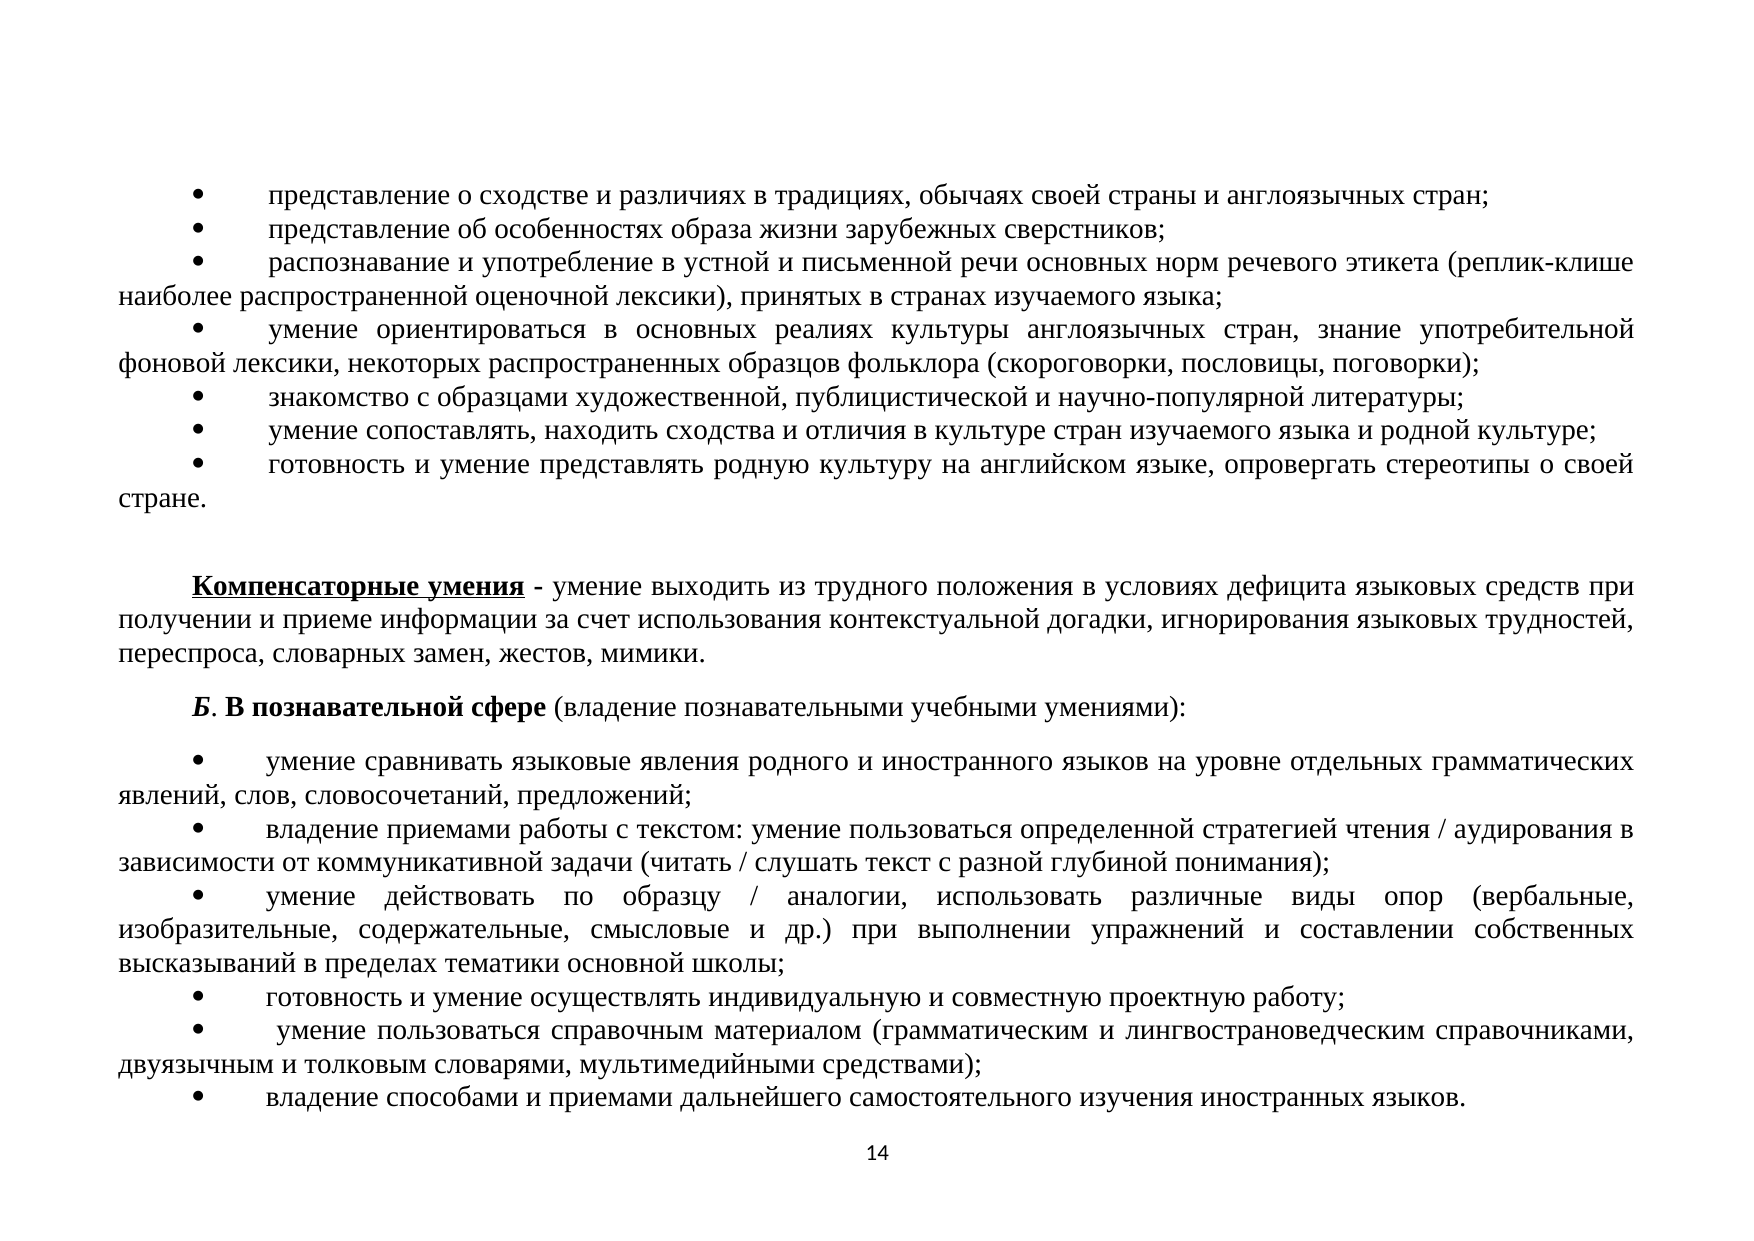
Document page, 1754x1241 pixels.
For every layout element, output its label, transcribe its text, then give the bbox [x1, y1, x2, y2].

list умение сравнивать языковые явления родного и иностранного языков на уровне отдельных грамматических явлений, слов, словосочетаний, предложений; [118, 743, 1636, 811]
list умение сопоставлять, находить сходства и отличия в культуре стран изучаемого языка и родной культуре; [118, 412, 1636, 446]
list умение действовать по образцу / аналогии, использовать различные виды опор (вербальные, изобразительные, содержательные, смысловые и др.) при выполнении упражнений и составлении собственных высказываний в пределах тематики основной школы; [118, 878, 1636, 979]
list умение пользоваться справочным материалом (грамматическим и лингвострановедческим справочниками, двуязычным и толковым словарями, мультимедийными средствами); [118, 1012, 1636, 1079]
text Компенсаторные умения - умение выходить из трудного положения в условиях дефицита языковых средств при получении и приеме информации за счет использования контекстуальной догадки, игнорирования языковых трудностей, переспроса, словарных замен, жестов, мимики. [118, 568, 1636, 668]
list распознавание и употребление в устной и письменной речи основных норм речевого этикета (реплик-клише наиболее распространенной оценочной лексики), принятых в странах изучаемого языка; [118, 244, 1636, 312]
list знакомство с образцами художественной, публицистической и научно-популярной литературы; [118, 379, 1636, 412]
list готовность и умение представлять родную культуру на английском языке, опровергать стереотипы о своей стране. [118, 446, 1636, 513]
text Б. В познавательной сфере (владение познавательными учебными умениями): [118, 689, 1636, 723]
list представление о сходстве и различиях в традициях, обычаях своей страны и англоязычных стран; [118, 177, 1636, 211]
list готовность и умение осуществлять индивидуальную и совместную проектную работу; [118, 979, 1636, 1012]
list представление об особенностях образа жизни зарубежных сверстников; [118, 211, 1636, 244]
list владение способами и приемами дальнейшего самостоятельного изучения иностранных языков. [118, 1079, 1636, 1113]
list владение приемами работы с текстом: умение пользоваться определенной стратегией чтения / аудирования в зависимости от коммуникативной задачи (читать / слушать текст с разной глубиной понимания); [118, 811, 1636, 878]
list умение ориентироваться в основных реалиях культуры англоязычных стран, знание употребительной фоновой лексики, некоторых распространенных образцов фольклора (скороговорки, пословицы, поговорки); [118, 312, 1636, 379]
